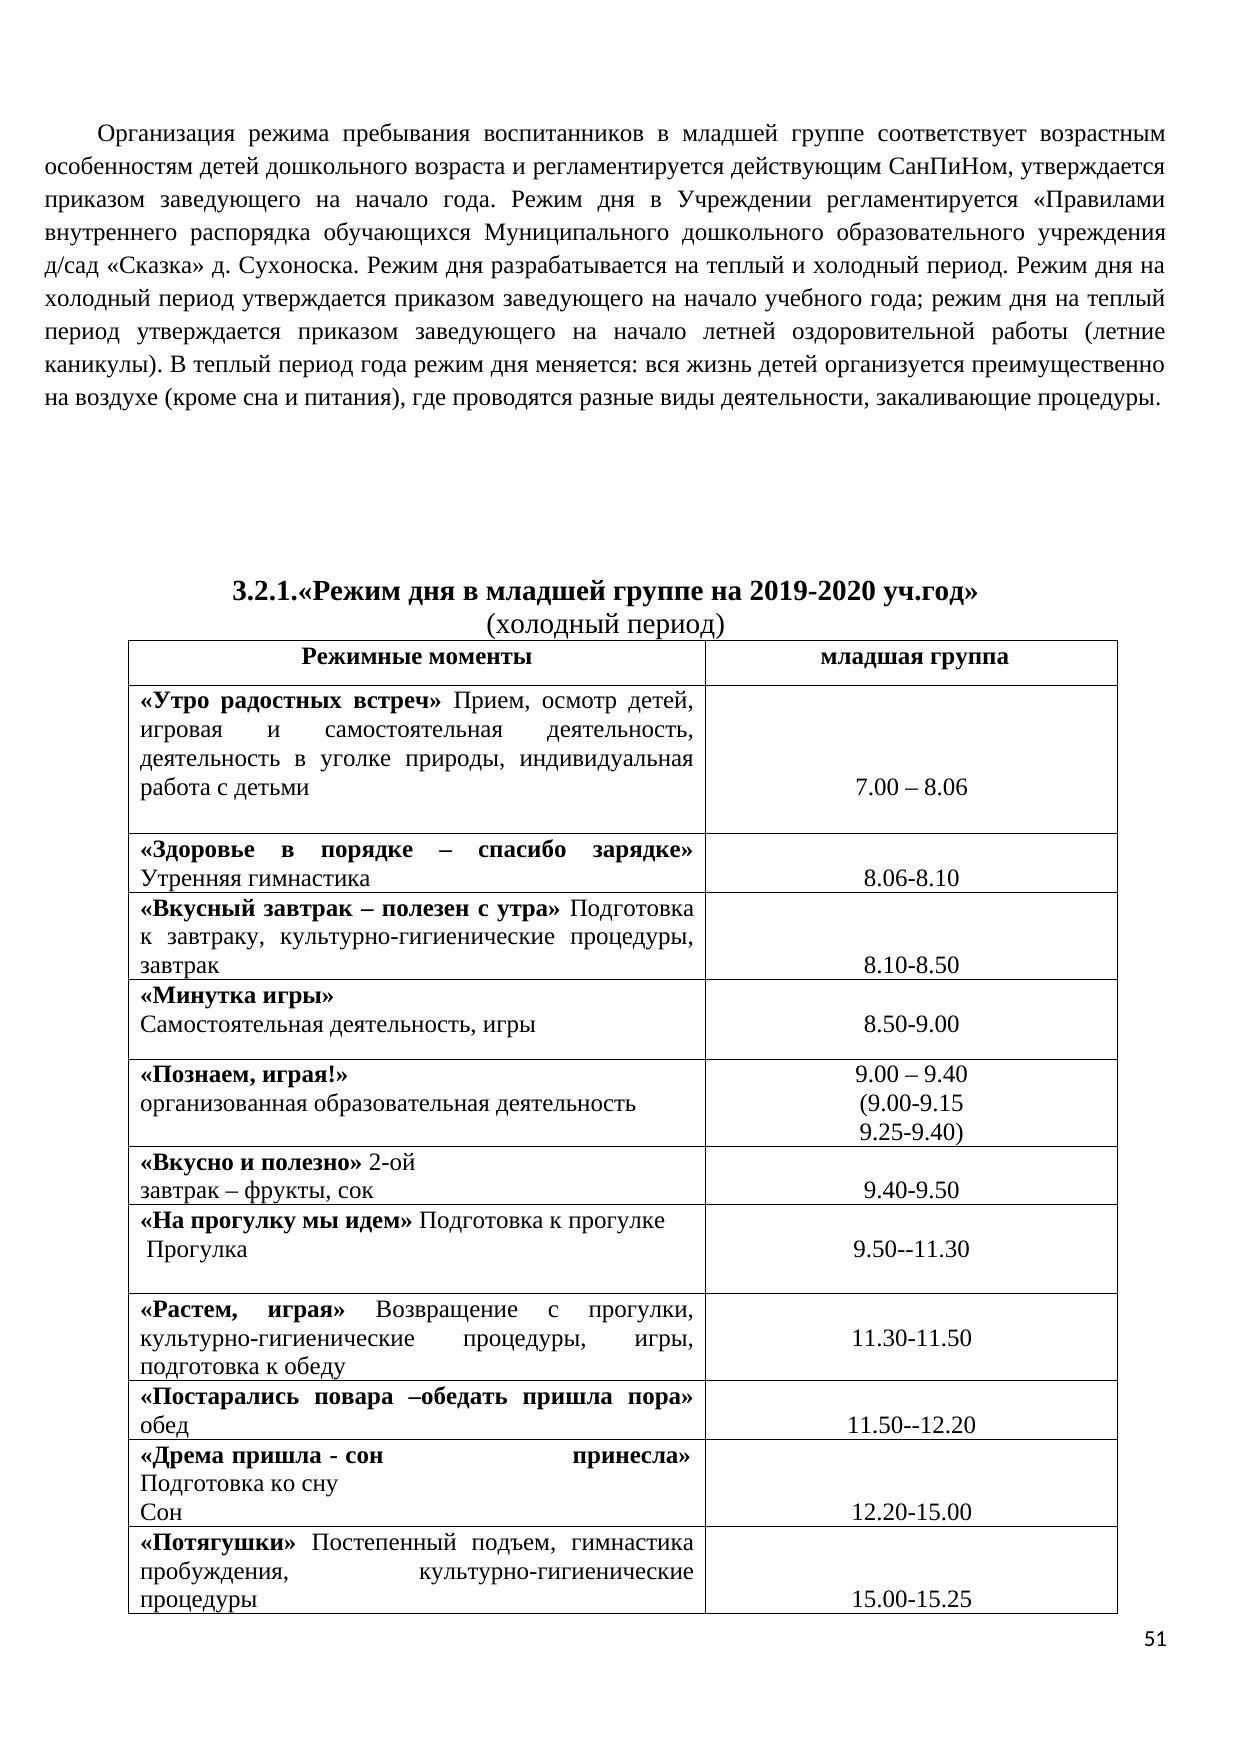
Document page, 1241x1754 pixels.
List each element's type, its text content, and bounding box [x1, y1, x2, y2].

table_cell «Вкусно и полезно» 2-ой завтрак – фрукты, сок [129, 1147, 705, 1204]
table_header Режимные моменты [129, 641, 705, 684]
table_cell 11.50--12.20 [706, 1381, 1117, 1439]
table_cell «Познаем, играя!» организованная образовательная деятельность [129, 1060, 705, 1146]
table_cell «На прогулку мы идем» Подготовка к прогулке Прогулка [129, 1205, 705, 1293]
table_cell «Потягушки» Постепенный подъем, гимнастика пробуждения, культурно-гигиенические процедуры [129, 1527, 705, 1613]
table_cell 9.00 – 9.40 (9.00-9.15 9.25-9.40) [706, 1060, 1117, 1146]
text (холодный период) [44, 607, 1167, 640]
table_cell «Вкусный завтрак – полезен с утра» Подготовка к завтраку, культурно-гигиенические процедуры, завтрак [129, 893, 705, 979]
table_cell 8.06-8.10 [706, 834, 1117, 892]
table_cell 9.50--11.30 [706, 1205, 1117, 1293]
table_cell «Постарались повара –обедать пришла пора» обед [129, 1381, 705, 1439]
table_cell 8.50-9.00 [706, 980, 1117, 1058]
table_cell «Дрема пришла - сон принесла» Подготовка ко сну Сон [129, 1440, 705, 1526]
text Организация режима пребывания воспитанников в младшей группе соответствует возрастным особенностям детей дошкольного возраста и регламентируется действующим СанПиНом, утверждается приказом заведующего на начало года. Режим дня в Учреждении регламентируется «Правилами внутреннего распорядка обучающихся Муниципального дошкольного образовательного учреждения д/сад «Сказка» д. Сухоноска. Режим дня разрабатывается на теплый и холодный период. Режим дня на холодный период утверждается приказом заведующего на начало учебного года; режим дня на теплый период утверждается приказом заведующего на начало летней оздоровительной работы (летние каникулы). В теплый период года режим дня меняется: вся жизнь детей организуется преимущественно на воздухе (кроме сна и питания), где проводятся разные виды деятельности, закаливающие процедуры. [44, 118, 1167, 411]
table_header младшая группа [706, 641, 1117, 684]
table_cell «Здоровье в порядке – спасибо зарядке» Утренняя гимнастика [129, 834, 705, 892]
table_cell 12.20-15.00 [706, 1440, 1117, 1526]
table_cell 9.40-9.50 [706, 1147, 1117, 1204]
table_cell «Минутка игры» Самостоятельная деятельность, игры [129, 980, 705, 1058]
table_cell «Растем, играя» Возвращение с прогулки, культурно-гигиенические процедуры, игры, подготовка к обеду [129, 1294, 705, 1380]
table_cell 7.00 – 8.06 [706, 686, 1117, 833]
table_cell 8.10-8.50 [706, 893, 1117, 979]
text 3.2.1.«Режим дня в младшей группе на 2019-2020 уч.год» [44, 573, 1167, 607]
table_cell 11.30-11.50 [706, 1294, 1117, 1380]
table_cell 15.00-15.25 [706, 1527, 1117, 1613]
table_cell «Утро радостных встреч» Прием, осмотр детей, игровая и самостоятельная деятельность, деятельность в уголке природы, индивидуальная работа с детьми [129, 686, 705, 833]
